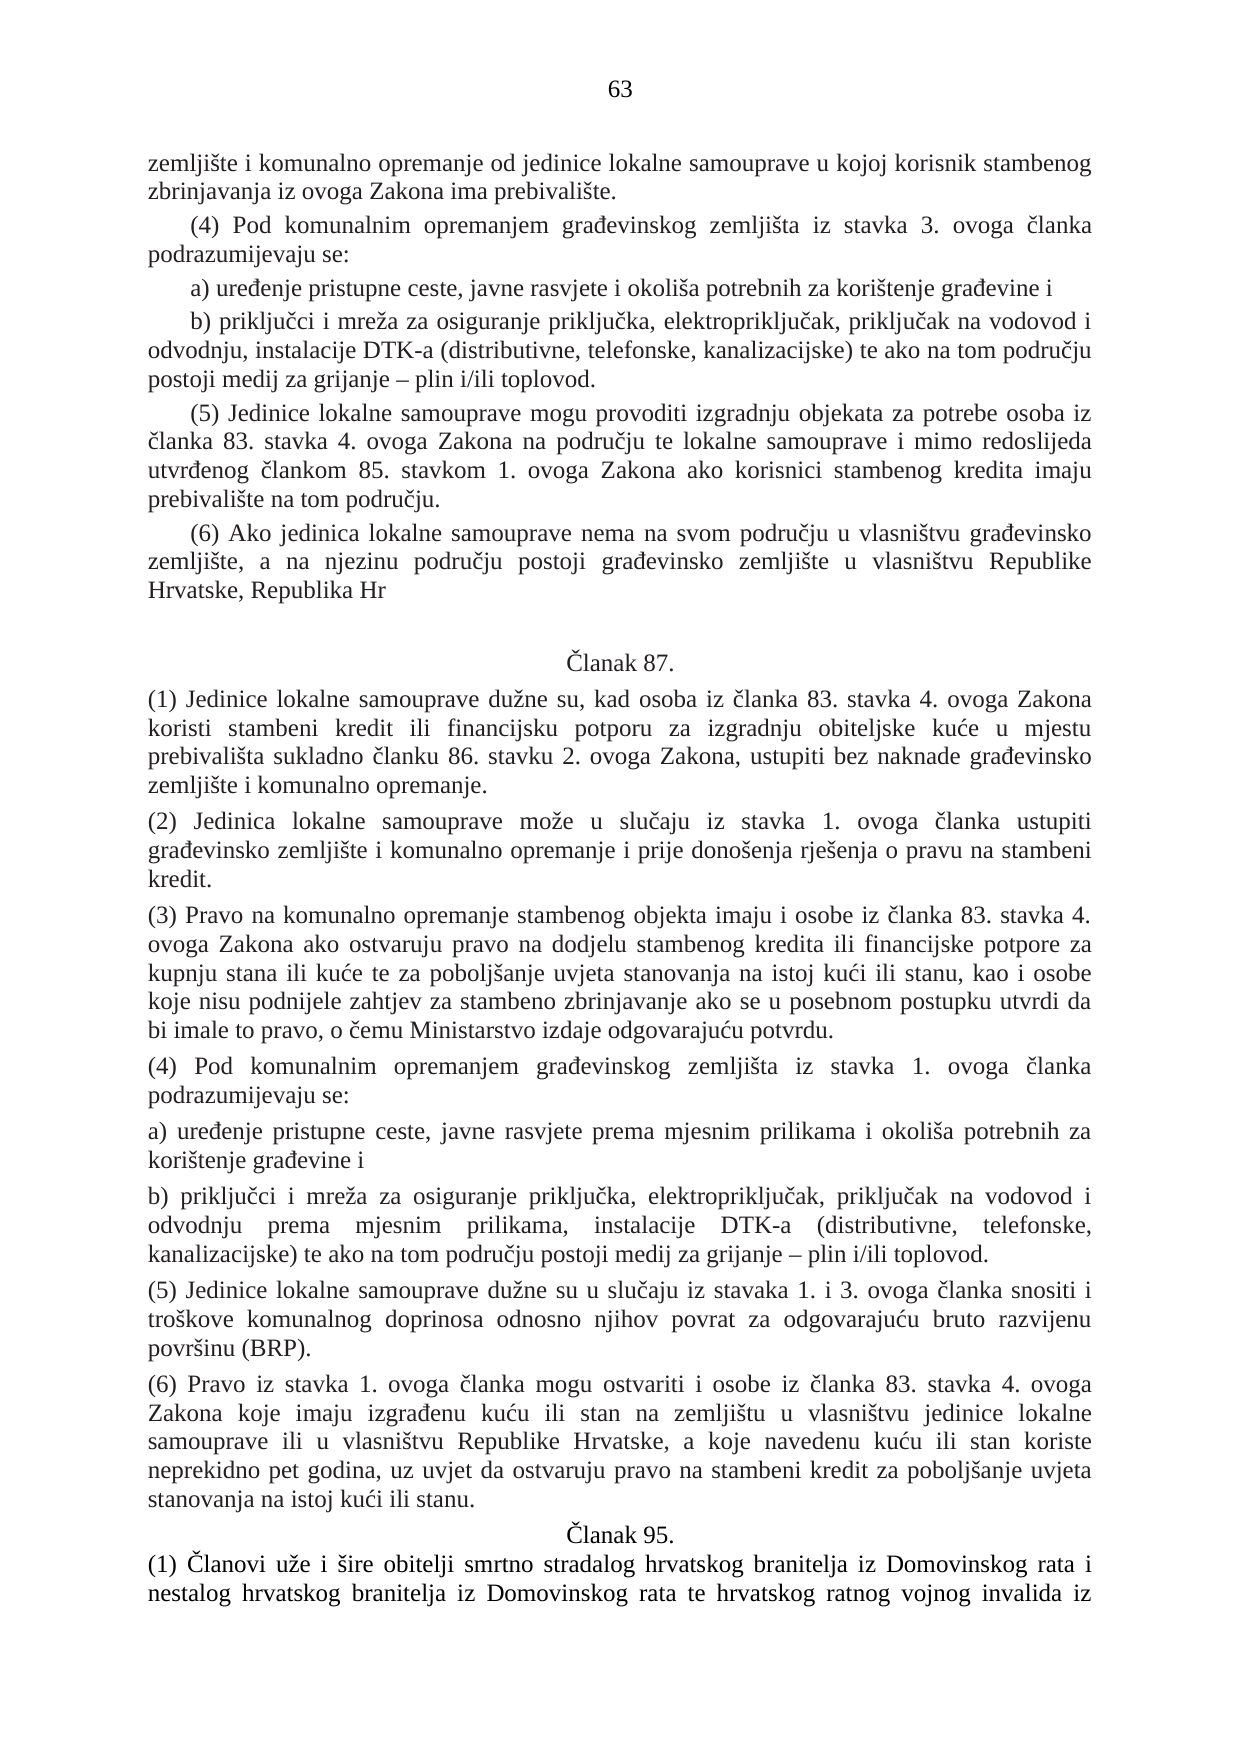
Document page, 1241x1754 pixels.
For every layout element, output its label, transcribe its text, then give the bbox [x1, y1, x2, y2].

text (1) Jedinice lokalne samouprave dužne su, kad osoba iz članka 83. stavka 4. ovoga Zakona koristi stambeni kredit ili financijsku potporu za izgradnju obiteljske kuće u mjestu prebivališta sukladno članku 86. stavku 2. ovoga Zakona, ustupiti bez naknade građevinsko zemljište i komunalno opremanje. [148, 684, 1093, 799]
text b) priključci i mreža za osiguranje priključka, elektropriključak, priključak na vodovod i odvodnju prema mjesnim prilikama, instalacije DTK-a (distributivne, telefonske, kanalizacijske) te ako na tom području postoji medij za grijanje – plin i/ili toplovod. [148, 1181, 1093, 1268]
text (4) Pod komunalnim opremanjem građevinskog zemljišta iz stavka 1. ovoga članka podrazumijevaju se: [148, 1051, 1093, 1109]
text (2) Jedinica lokalne samouprave može u slučaju iz stavka 1. ovoga članka ustupiti građevinsko zemljište i komunalno opremanje i prije donošenja rješenja o pravu na stambeni kredit. [148, 806, 1093, 893]
text (5) Jedinice lokalne samouprave mogu provoditi izgradnju objekata za potrebe osoba iz članka 83. stavka 4. ovoga Zakona na području te lokalne samouprave i mimo redoslijeda utvrđenog člankom 85. stavkom 1. ovoga Zakona ako korisnici stambenog kredita imaju prebivalište na tom području. [148, 398, 1093, 513]
text a) uređenje pristupne ceste, javne rasvjete i okoliša potrebnih za korištenje građevine i [148, 273, 1093, 301]
text b) priključci i mreža za osiguranje priključka, elektropriključak, priključak na vodovod i odvodnju, instalacije DTK-a (distributivne, telefonske, kanalizacijske) te ako na tom području postoji medij za grijanje – plin i/ili toplovod. [148, 306, 1093, 393]
text (3) Pravo na komunalno opremanje stambenog objekta imaju i osobe iz članka 83. stavka 4. ovoga Zakona ako ostvaruju pravo na dodjelu stambenog kredita ili financijske potpore za kupnju stana ili kuće te za poboljšanje uvjeta stanovanja na istoj kući ili stanu, kao i osobe koje nisu podnijele zahtjev za stambeno zbrinjavanje ako se u posebnom postupku utvrdi da bi imale to pravo, o čemu Ministarstvo izdaje odgovarajuću potvrdu. [148, 900, 1093, 1044]
text a) uređenje pristupne ceste, javne rasvjete prema mjesnim prilikama i okoliša potrebnih za korištenje građevine i [148, 1116, 1093, 1174]
text Članak 95. [148, 1520, 1093, 1549]
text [148, 148, 1093, 205]
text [148, 1549, 1093, 1606]
text (5) Jedinice lokalne samouprave dužne su u slučaju iz stavaka 1. i 3. ovoga članka snositi i troškove komunalnog doprinosa odnosno njihov povrat za odgovarajuću bruto razvijenu površinu (BRP). [148, 1275, 1093, 1361]
text (6) Pravo iz stavka 1. ovoga članka mogu ostvariti i osobe iz članka 83. stavka 4. ovoga Zakona koje imaju izgrađenu kuću ili stan na zemljištu u vlasništvu jedinice lokalne samouprave ili u vlasništvu Republike Hrvatske, a koje navedenu kuću ili stan koriste neprekidno pet godina, uz uvjet da ostvaruju pravo na stambeni kredit za poboljšanje uvjeta stanovanja na istoj kući ili stanu. [148, 1369, 1093, 1513]
text (6) Ako jedinica lokalne samouprave nema na svom području u vlasništvu građevinsko zemljište, a na njezinu području postoji građevinsko zemljište u vlasništvu Republike Hrvatske, Republika Hr [148, 518, 1093, 604]
text (4) Pod komunalnim opremanjem građevinskog zemljišta iz stavka 3. ovoga članka podrazumijevaju se: [148, 210, 1093, 268]
text Članak 87. [148, 648, 1093, 676]
